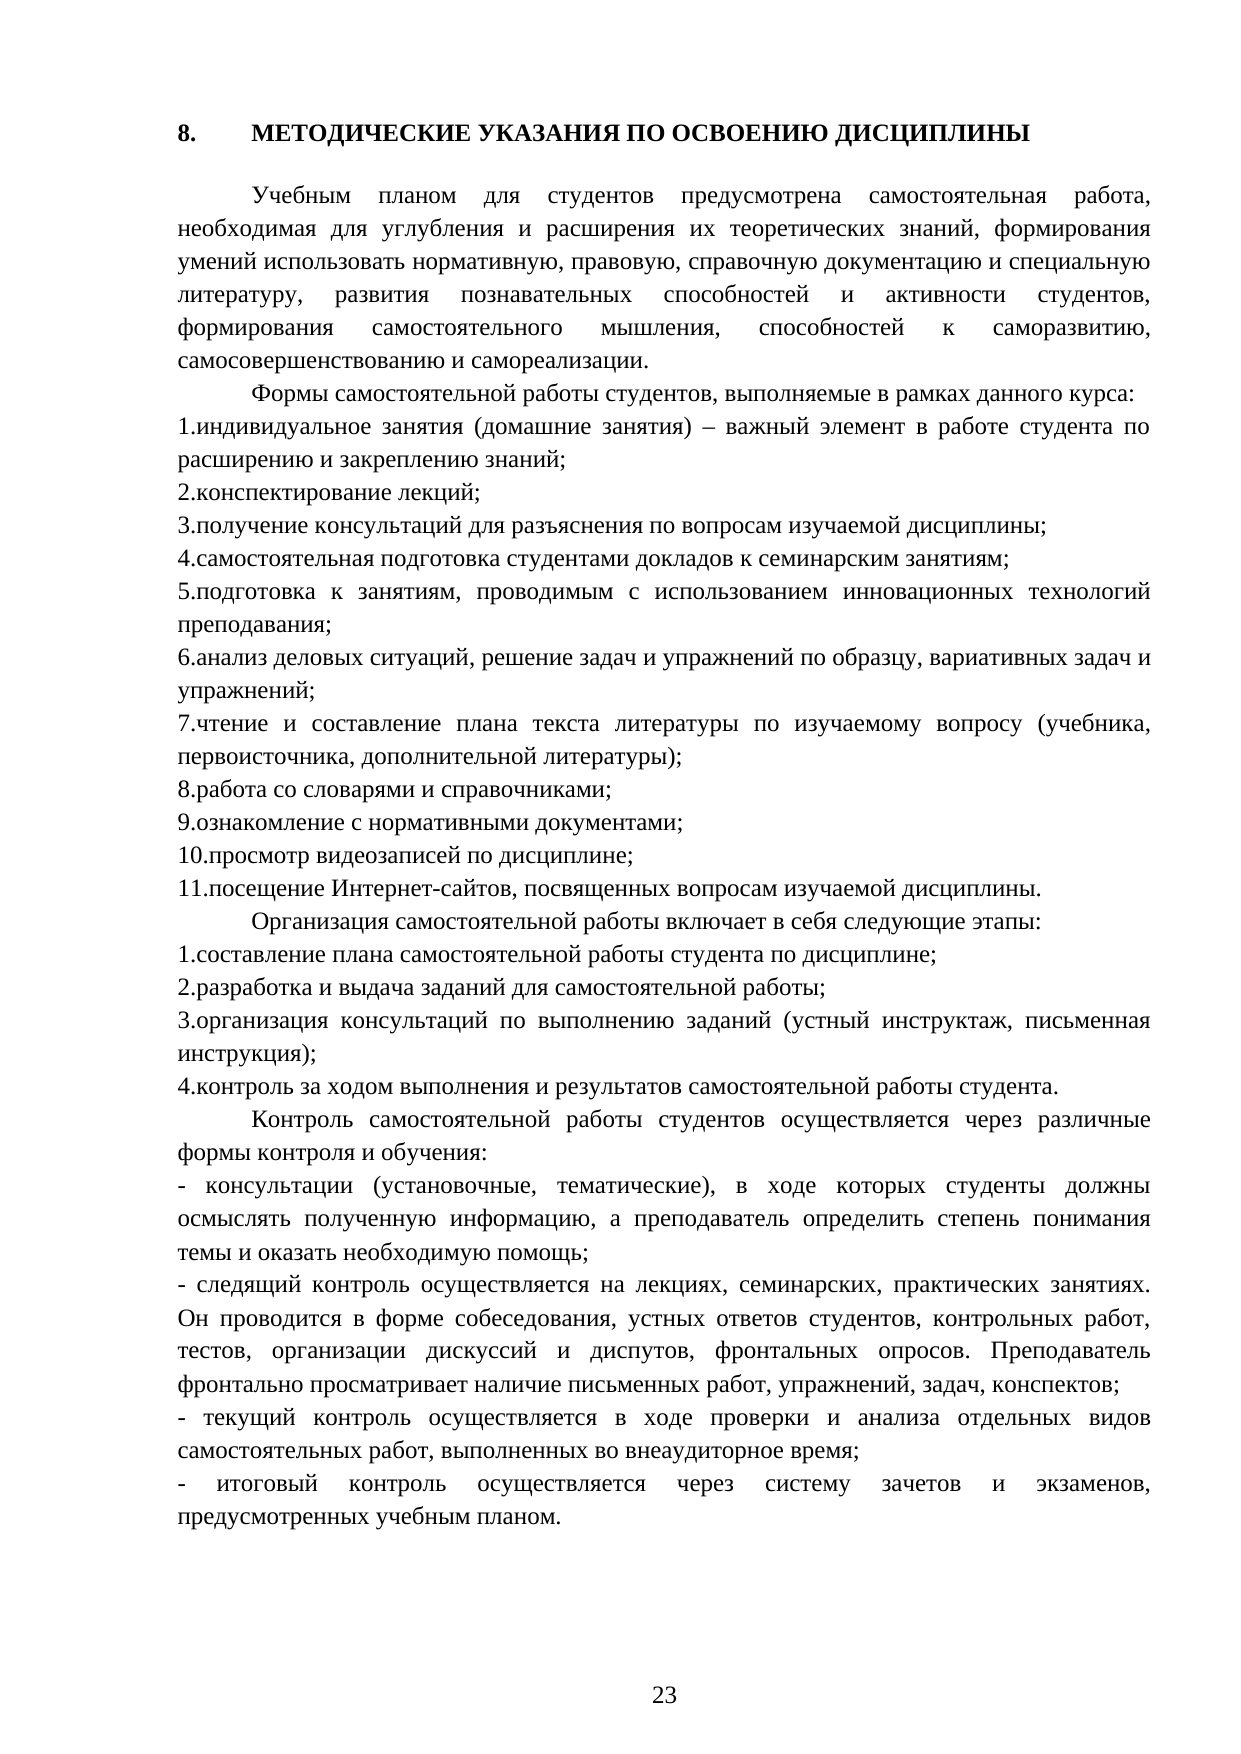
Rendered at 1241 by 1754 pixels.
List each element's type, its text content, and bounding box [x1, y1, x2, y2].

text - следящий контроль осуществляется на лекциях, семинарских, практических занятиях. Он проводится в форме собеседования, устных ответов студентов, контрольных работ, тестов, организации дискуссий и диспутов, фронтальных опросов. Преподаватель фронтально просматривает наличие письменных работ, упражнений, задач, конспектов; [177, 1269, 1152, 1397]
text 7.чтение и составление плана текста литературы по изучаемому вопросу (учебника, первоисточника, дополнительной литературы); [177, 708, 1152, 770]
text Организация самостоятельной работы включает в себя следующие этапы: [177, 906, 1152, 935]
text Учебным планом для студентов предусмотрена самостоятельная работа, необходимая для углубления и расширения их теоретических знаний, формирования умений использовать нормативную, правовую, справочную документацию и специальную литературу, развития познавательных способностей и активности студентов, формирования самостоятельного мышления, способностей к саморазвитию, самосовершенствованию и самореализации. [177, 180, 1152, 374]
text 4.контроль за ходом выполнения и результатов самостоятельной работы студента. [177, 1071, 1152, 1100]
text 9.ознакомление с нормативными документами; [177, 807, 1152, 836]
text 1.индивидуальное занятия (домашние занятия) – важный элемент в работе студента по расширению и закреплению знаний; [177, 411, 1152, 473]
text - консультации (установочные, тематические), в ходе которых студенты должны осмыслять полученную информацию, а преподаватель определить степень понимания темы и оказать необходимую помощь; [177, 1171, 1152, 1265]
text 11.посещение Интернет-сайтов, посвященных вопросам изучаемой дисциплины. [177, 873, 1152, 902]
text 1.составление плана самостоятельной работы студента по дисциплине; [177, 939, 1152, 968]
text 5.подготовка к занятиям, проводимым с использованием инновационных технологий преподавания; [177, 576, 1152, 638]
text 3.получение консультаций для разъяснения по вопросам изучаемой дисциплины; [177, 510, 1152, 539]
text 2.конспектирование лекций; [177, 477, 1152, 506]
text - итоговый контроль осуществляется через систему зачетов и экзаменов, предусмотренных учебным планом. [177, 1468, 1152, 1529]
text Контроль самостоятельной работы студентов осуществляется через различные формы контроля и обучения: [177, 1104, 1152, 1166]
text - текущий контроль осуществляется в ходе проверки и анализа отдельных видов самостоятельных работ, выполненных во внеаудиторное время; [177, 1402, 1152, 1463]
text 2.разработка и выдача заданий для самостоятельной работы; [177, 972, 1152, 1001]
text 10.просмотр видеозаписей по дисциплине; [177, 840, 1152, 869]
text Формы самостоятельной работы студентов, выполняемые в рамках данного курса: [177, 378, 1152, 407]
text 6.анализ деловых ситуаций, решение задач и упражнений по образцу, вариативных задач и упражнений; [177, 642, 1152, 704]
text 4.самостоятельная подготовка студентами докладов к семинарским занятиям; [177, 543, 1152, 572]
subtitle МЕТОДИЧЕСКИЕ УКАЗАНИЯ ПО ОСВОЕНИЮ ДИСЦИПЛИНЫ [177, 118, 1152, 147]
text 3.организация консультаций по выполнению заданий (устный инструктаж, письменная инструкция); [177, 1005, 1152, 1067]
text 8.работа со словарями и справочниками; [177, 774, 1152, 803]
